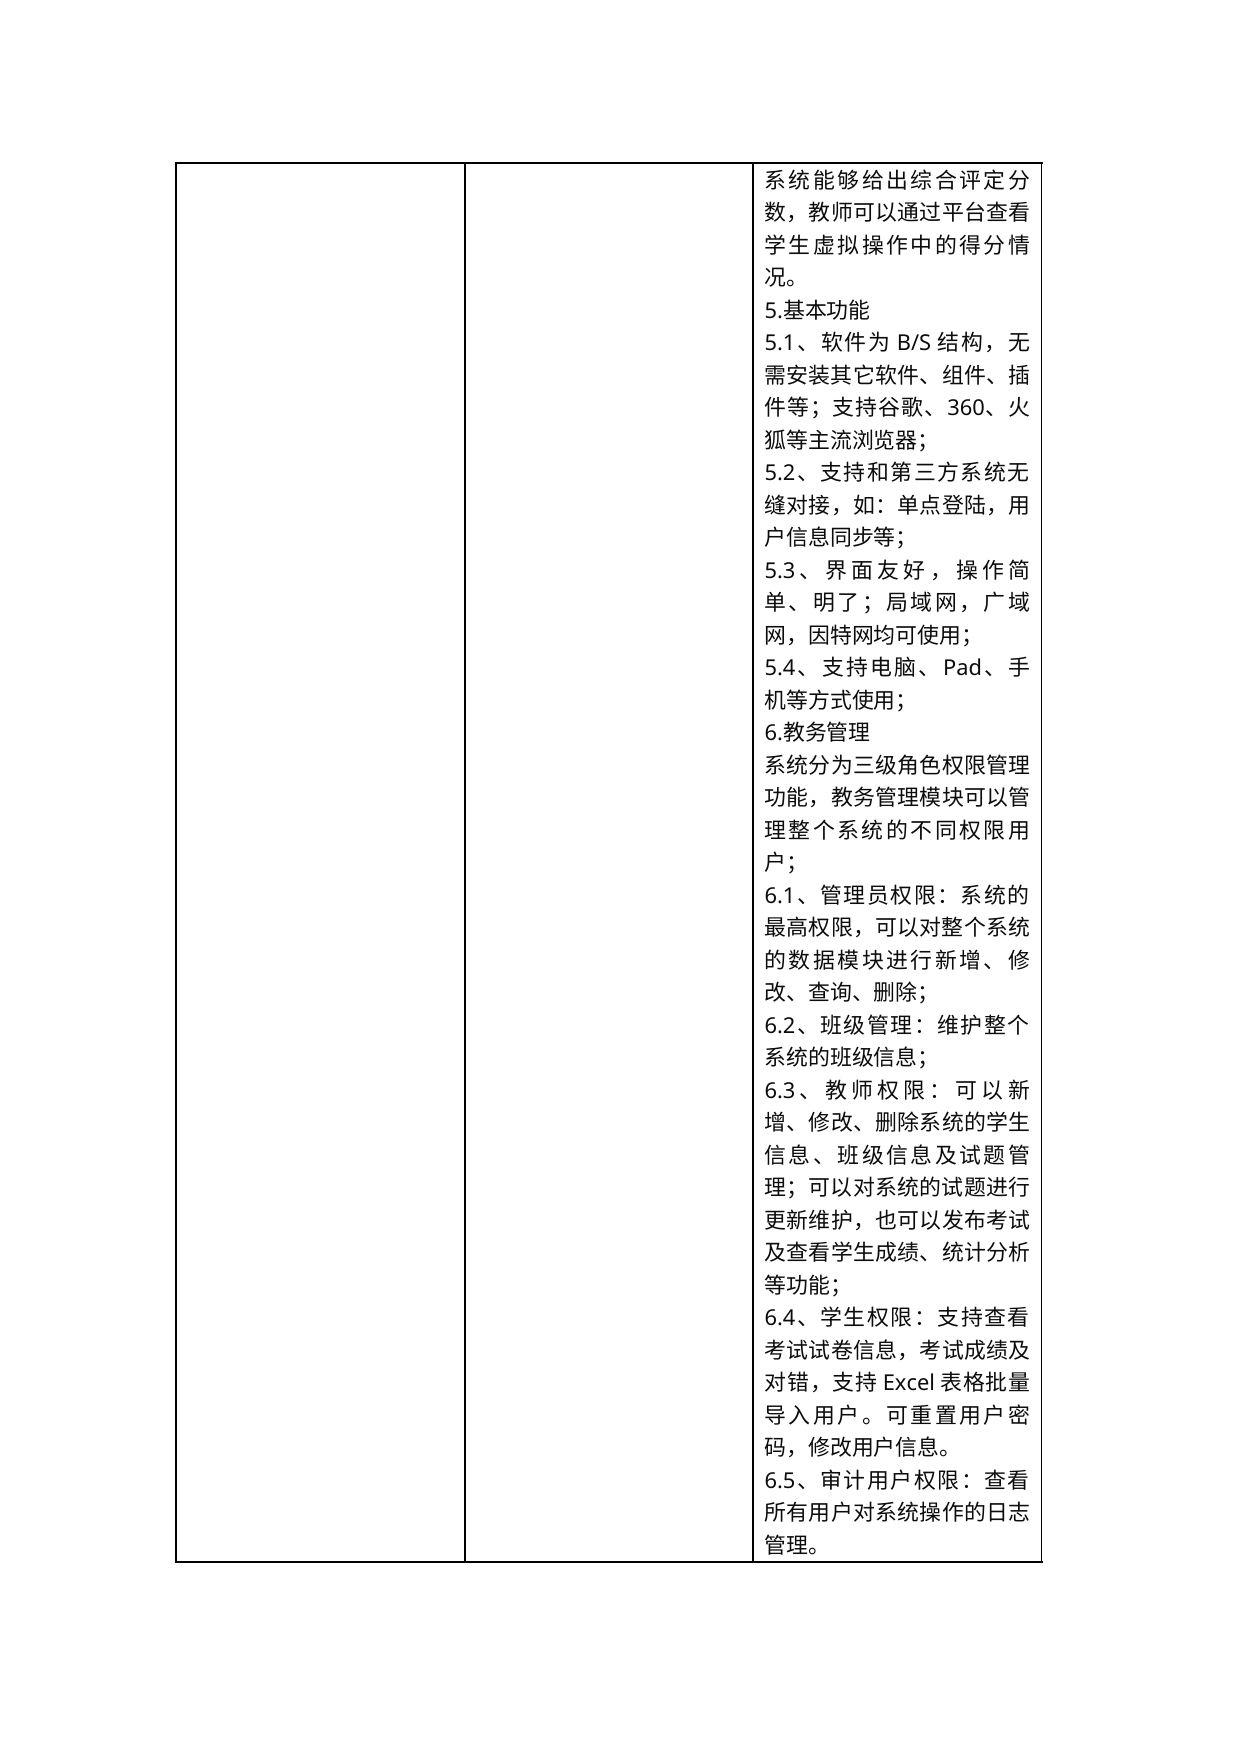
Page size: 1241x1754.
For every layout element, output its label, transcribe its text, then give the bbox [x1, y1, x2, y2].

table_cell [466, 164, 752, 1561]
table_cell 6 [177, 164, 464, 1561]
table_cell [754, 164, 1041, 1561]
